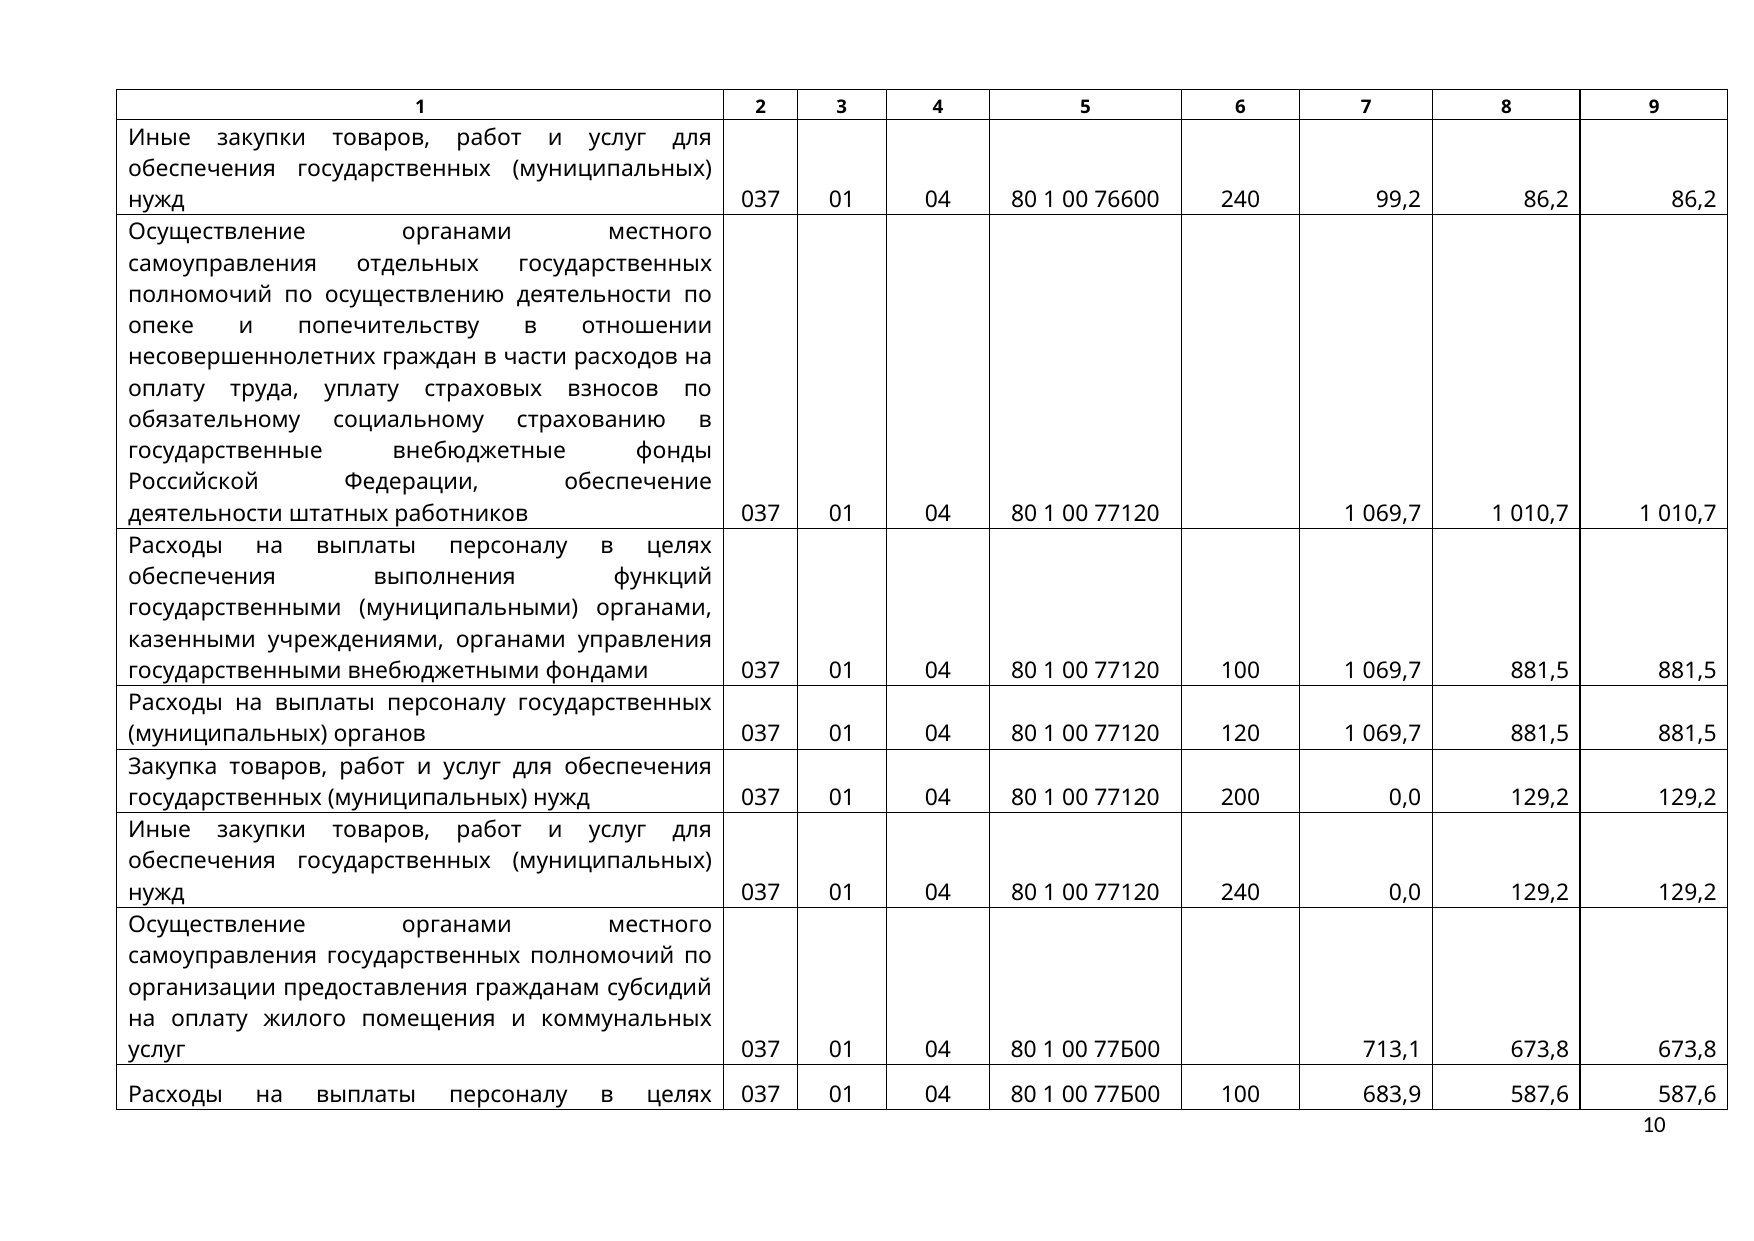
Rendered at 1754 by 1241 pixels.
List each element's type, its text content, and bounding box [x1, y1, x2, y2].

table_cell 881,5 [1581, 529, 1727, 685]
table_cell [1182, 908, 1299, 1064]
table_cell 04 [887, 686, 989, 748]
table_cell 01 [798, 120, 886, 214]
table_cell 120 [1182, 686, 1299, 748]
table_header 7 [1300, 90, 1432, 119]
table_cell 04 [887, 813, 989, 907]
table_cell 129,2 [1433, 750, 1579, 812]
table_cell 86,2 [1433, 120, 1579, 214]
table_cell 037 [724, 529, 797, 685]
table_header 9 [1581, 90, 1727, 119]
table_cell 037 [724, 120, 797, 214]
table_cell 80 1 00 77Б00 [990, 908, 1181, 1064]
table_cell 01 [798, 813, 886, 907]
table_cell 673,8 [1433, 908, 1579, 1064]
table_cell 1 069,7 [1300, 215, 1432, 528]
table_cell 037 [724, 908, 797, 1064]
table_cell Иные закупки товаров, работ и услуг для обеспечения государственных (муниципальных) нужд [117, 120, 723, 214]
table_cell 881,5 [1433, 686, 1579, 748]
table_cell 01 [798, 750, 886, 812]
table_cell 713,1 [1300, 908, 1432, 1064]
table_cell 1 010,7 [1433, 215, 1579, 528]
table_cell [117, 1065, 723, 1109]
table_header 2 [724, 90, 797, 119]
table_cell 037 [724, 215, 797, 528]
table_cell Расходы на выплаты персоналу государственных (муниципальных) органов [117, 686, 723, 748]
table_cell 881,5 [1581, 686, 1727, 748]
table_cell 80 1 00 76600 [990, 120, 1181, 214]
table_cell 200 [1182, 750, 1299, 812]
table_cell 80 1 00 77120 [990, 215, 1181, 528]
table_cell 673,8 [1581, 908, 1727, 1064]
table_cell 04 [887, 908, 989, 1064]
table_cell 129,2 [1433, 813, 1579, 907]
table_cell 04 [887, 215, 989, 528]
table_cell 80 1 00 77120 [990, 686, 1181, 748]
table_cell 037 [724, 750, 797, 812]
table_header 1 [117, 90, 723, 119]
table_cell 04 [887, 120, 989, 214]
table_header 4 [887, 90, 989, 119]
table_cell 037 [724, 813, 797, 907]
table_cell 1 010,7 [1581, 215, 1727, 528]
table_cell Осуществление органами местного самоуправления отдельных государственных полномочий по осуществлению деятельности по опеке и попечительству в отношении несовершеннолетних граждан в части расходов на оплату труда, уплату страховых взносов по обязательному социальному страхованию в государственные внебюджетные фонды Российской Федерации, обеспечение деятельности штатных работников [117, 215, 723, 528]
table_cell [1182, 215, 1299, 528]
table_cell 1 069,7 [1300, 529, 1432, 685]
table_cell 0,0 [1300, 750, 1432, 812]
table_cell 86,2 [1581, 120, 1727, 214]
table_cell 01 [798, 1065, 886, 1109]
table_cell 037 [724, 686, 797, 748]
table_cell 129,2 [1581, 813, 1727, 907]
table_cell 881,5 [1433, 529, 1579, 685]
table_header 6 [1182, 90, 1299, 119]
table_cell 80 1 00 77Б00 [990, 1065, 1181, 1109]
table_cell 100 [1182, 1065, 1299, 1109]
table_cell 01 [798, 529, 886, 685]
table_cell 240 [1182, 813, 1299, 907]
table_cell 04 [887, 750, 989, 812]
table_cell 587,6 [1433, 1065, 1579, 1109]
table_cell 01 [798, 215, 886, 528]
table_cell Иные закупки товаров, работ и услуг для обеспечения государственных (муниципальных) нужд [117, 813, 723, 907]
table_header 8 [1433, 90, 1579, 119]
table_cell 100 [1182, 529, 1299, 685]
table_cell 0,0 [1300, 813, 1432, 907]
table_cell 80 1 00 77120 [990, 529, 1181, 685]
table_cell 80 1 00 77120 [990, 750, 1181, 812]
table_cell 240 [1182, 120, 1299, 214]
table_header 5 [990, 90, 1181, 119]
table_cell 04 [887, 529, 989, 685]
table_header 3 [798, 90, 886, 119]
table_cell 129,2 [1581, 750, 1727, 812]
table_cell 01 [798, 686, 886, 748]
table_cell Осуществление органами местного самоуправления государственных полномочий по организации предоставления гражданам субсидий на оплату жилого помещения и коммунальных услуг [117, 908, 723, 1064]
table_cell 1 069,7 [1300, 686, 1432, 748]
table_cell 683,9 [1300, 1065, 1432, 1109]
table_cell 01 [798, 908, 886, 1064]
table_cell 80 1 00 77120 [990, 813, 1181, 907]
table_cell 037 [724, 1065, 797, 1109]
table_cell 99,2 [1300, 120, 1432, 214]
table_cell Закупка товаров, работ и услуг для обеспечения государственных (муниципальных) нужд [117, 750, 723, 812]
table_cell 04 [887, 1065, 989, 1109]
table_cell 587,6 [1581, 1065, 1727, 1109]
